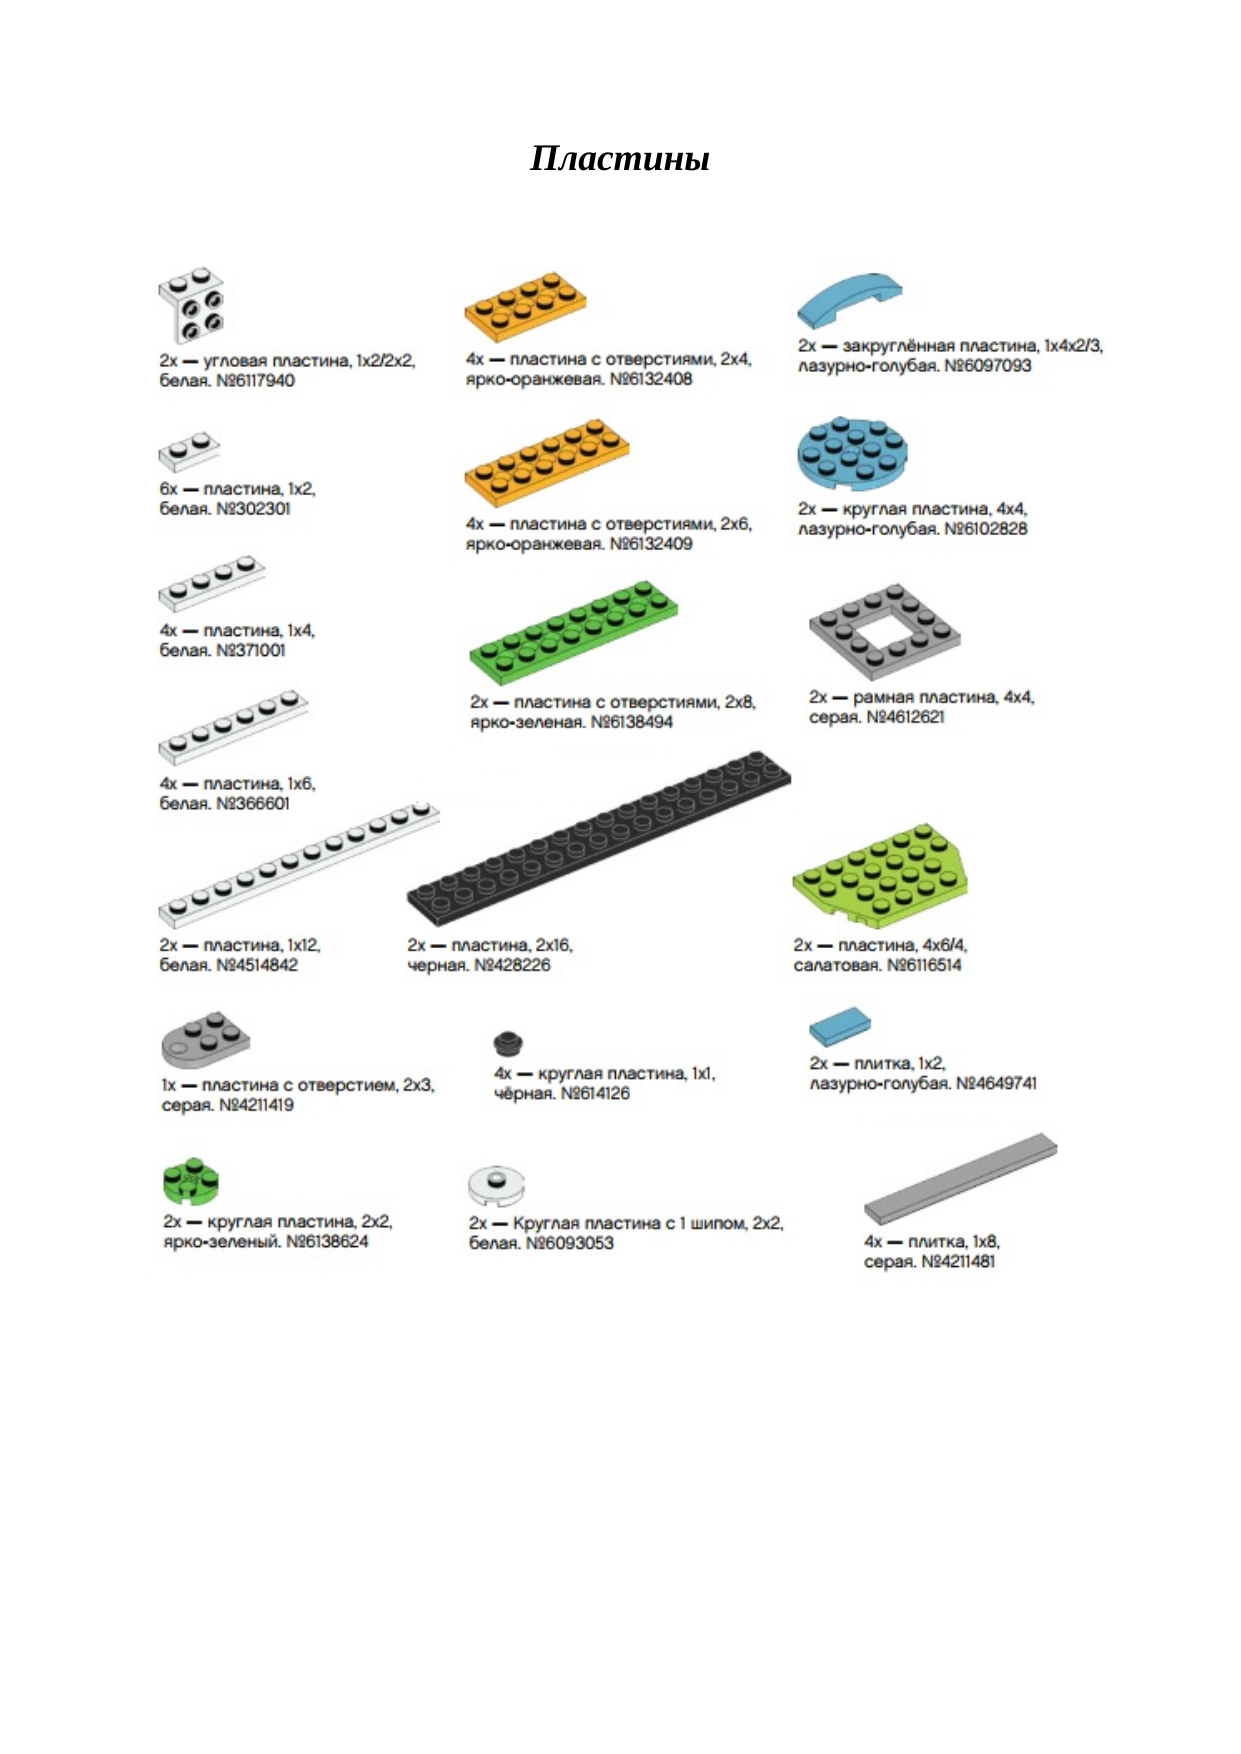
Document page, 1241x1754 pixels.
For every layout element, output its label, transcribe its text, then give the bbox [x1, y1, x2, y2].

text Пластины [59, 136, 1181, 179]
picture [124, 217, 1116, 1306]
